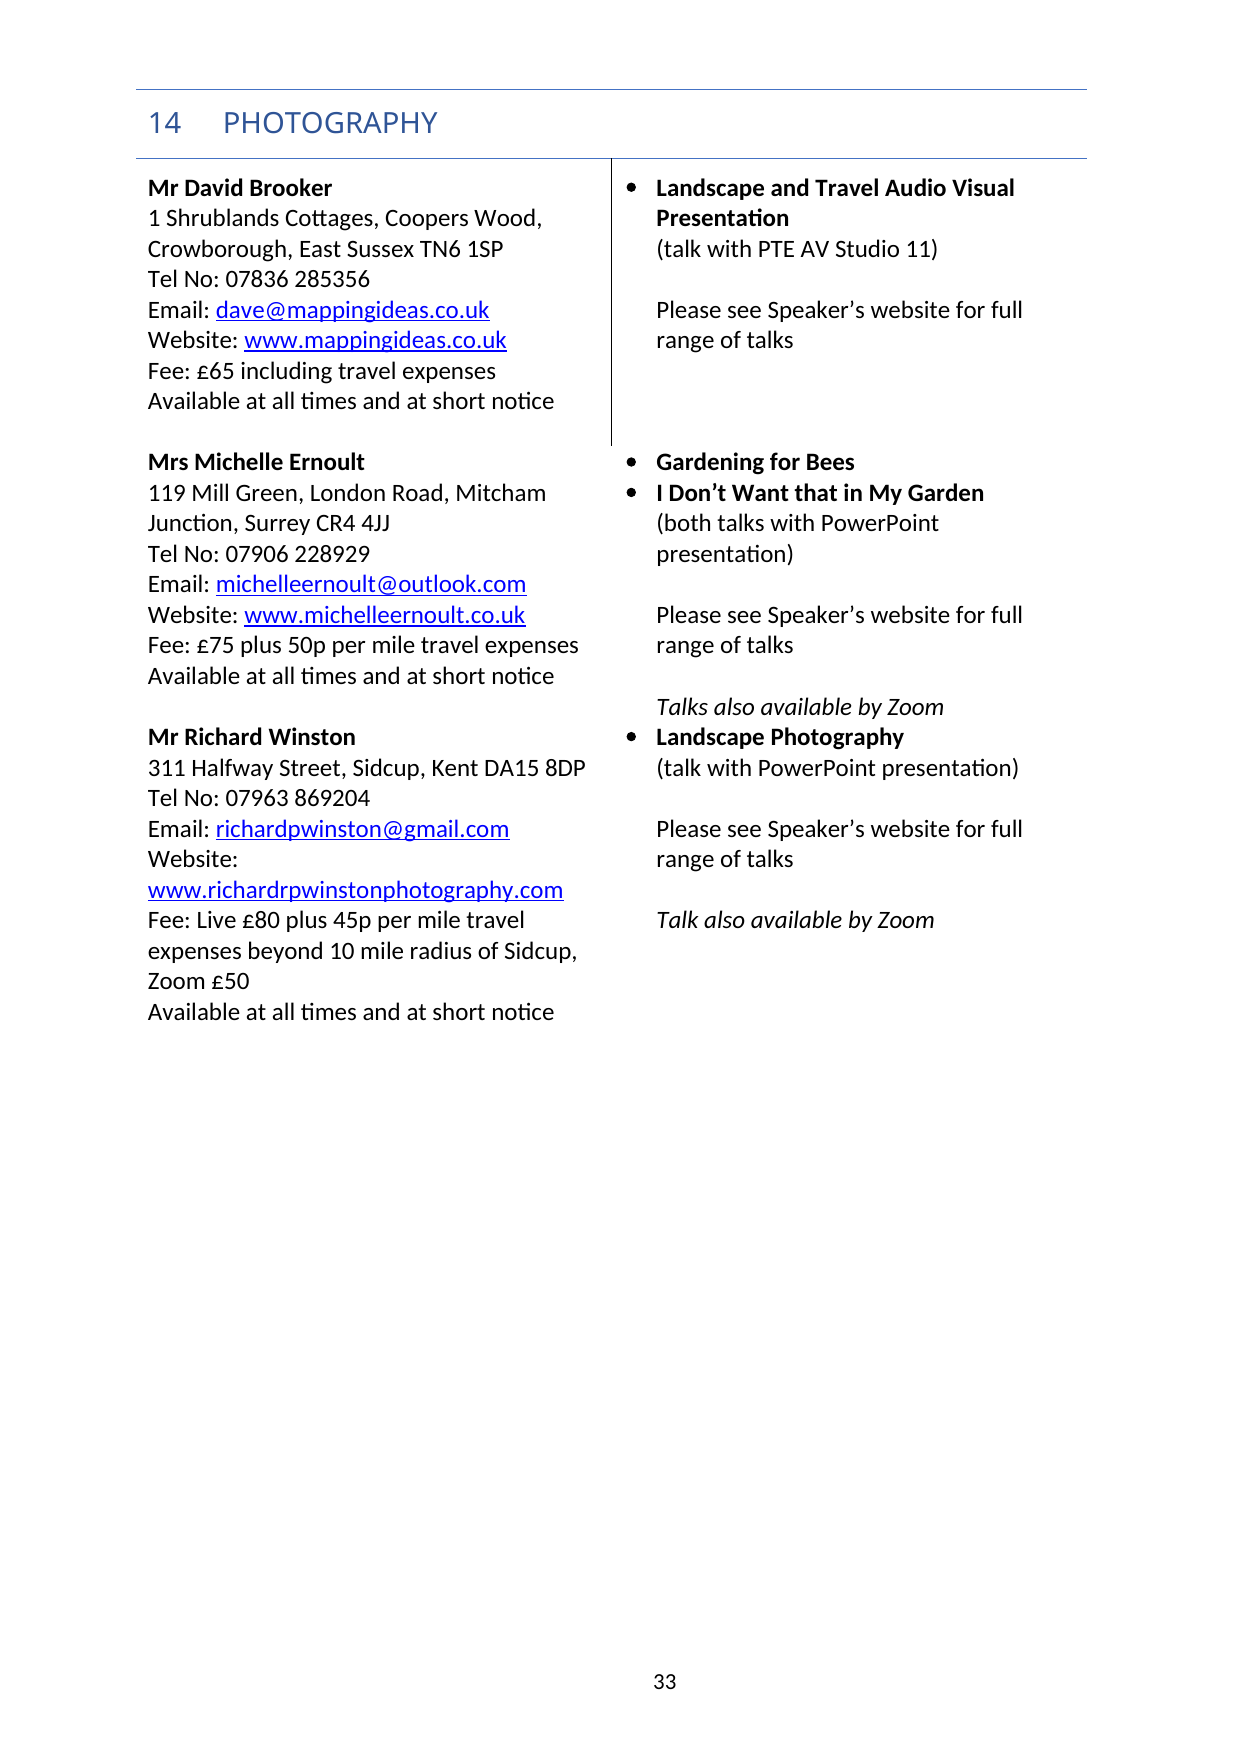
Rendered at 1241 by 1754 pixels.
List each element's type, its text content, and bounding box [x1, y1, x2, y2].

table_header 14 PHOTOGRAPHY [136, 90, 1087, 158]
table_cell Landscape Photography (talk with PowerPoint presentation) Please see Speaker’s website for full range of talks Talk also available by Zoom [612, 721, 1087, 1057]
table_cell Mr David Brooker 1 Shrublands Cottages, Coopers Wood, Crowborough, East Sussex TN6 1SP Tel No: 07836 285356 Email: dave@mappingideas.co.uk Website: www.mappingideas.co.uk Fee: £65 including travel expenses Available at all times and at short notice [136, 159, 611, 446]
table_cell Mrs Michelle Ernoult 119 Mill Green, London Road, Mitcham Junction, Surrey CR4 4JJ Tel No: 07906 228929 Email: michelleernoult@outlook.com Website: www.michelleernoult.co.uk Fee: £75 plus 50p per mile travel expenses Available at all times and at short notice [136, 446, 612, 721]
table_cell Mr Richard Winston 311 Halfway Street, Sidcup, Kent DA15 8DP Tel No: 07963 869204 Email: richardpwinston@gmail.com Website: www.richardrpwinstonphotography.com Fee: Live £80 plus 45p per mile travel expenses beyond 10 mile radius of Sidcup, Zoom £50 Available at all times and at short notice [136, 721, 612, 1057]
table_cell Gardening for Bees I Don’t Want that in My Garden (both talks with PowerPoint presentation) Please see Speaker’s website for full range of talks Talks also available by Zoom [612, 446, 1087, 721]
table_cell Landscape and Travel Audio Visual Presentation (talk with PTE AV Studio 11) Please see Speaker’s website for full range of talks [612, 159, 1087, 446]
